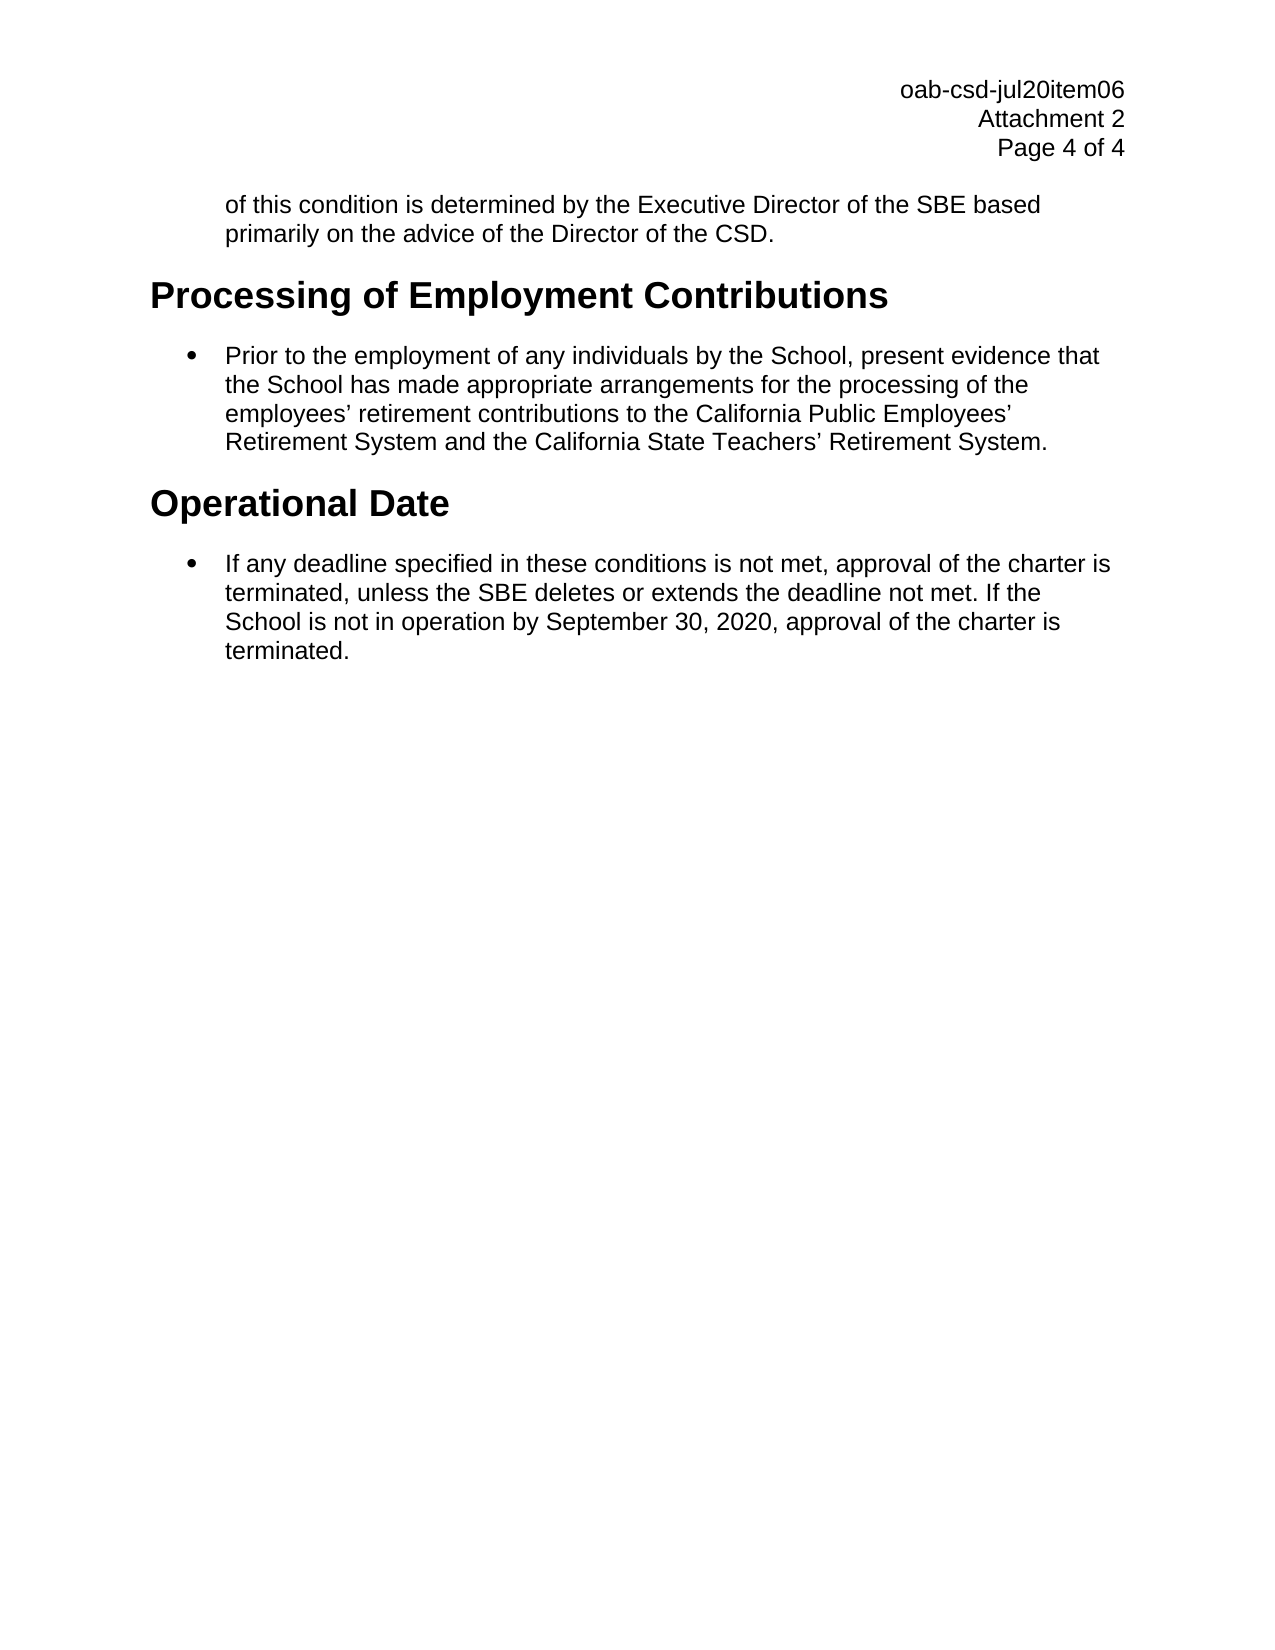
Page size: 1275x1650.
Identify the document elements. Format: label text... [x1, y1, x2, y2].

subtitle Operational Date [150, 481, 1125, 524]
list Prior to the employment of any individuals by the School, present evidence that the School has made appropriate arrangements for the processing of the employees’ retirement contributions to the California Public Employees’ Retirement System and the California State Teachers’ Retirement System. [187, 341, 1125, 456]
list If any deadline specified in these conditions is not met, approval of the charter is terminated, unless the SBE deletes or extends the deadline not met. If the School is not in operation by September 30, 2020, approval of the charter is terminated. [187, 549, 1125, 664]
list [187, 190, 1125, 248]
subtitle Processing of Employment Contributions [150, 273, 1125, 316]
